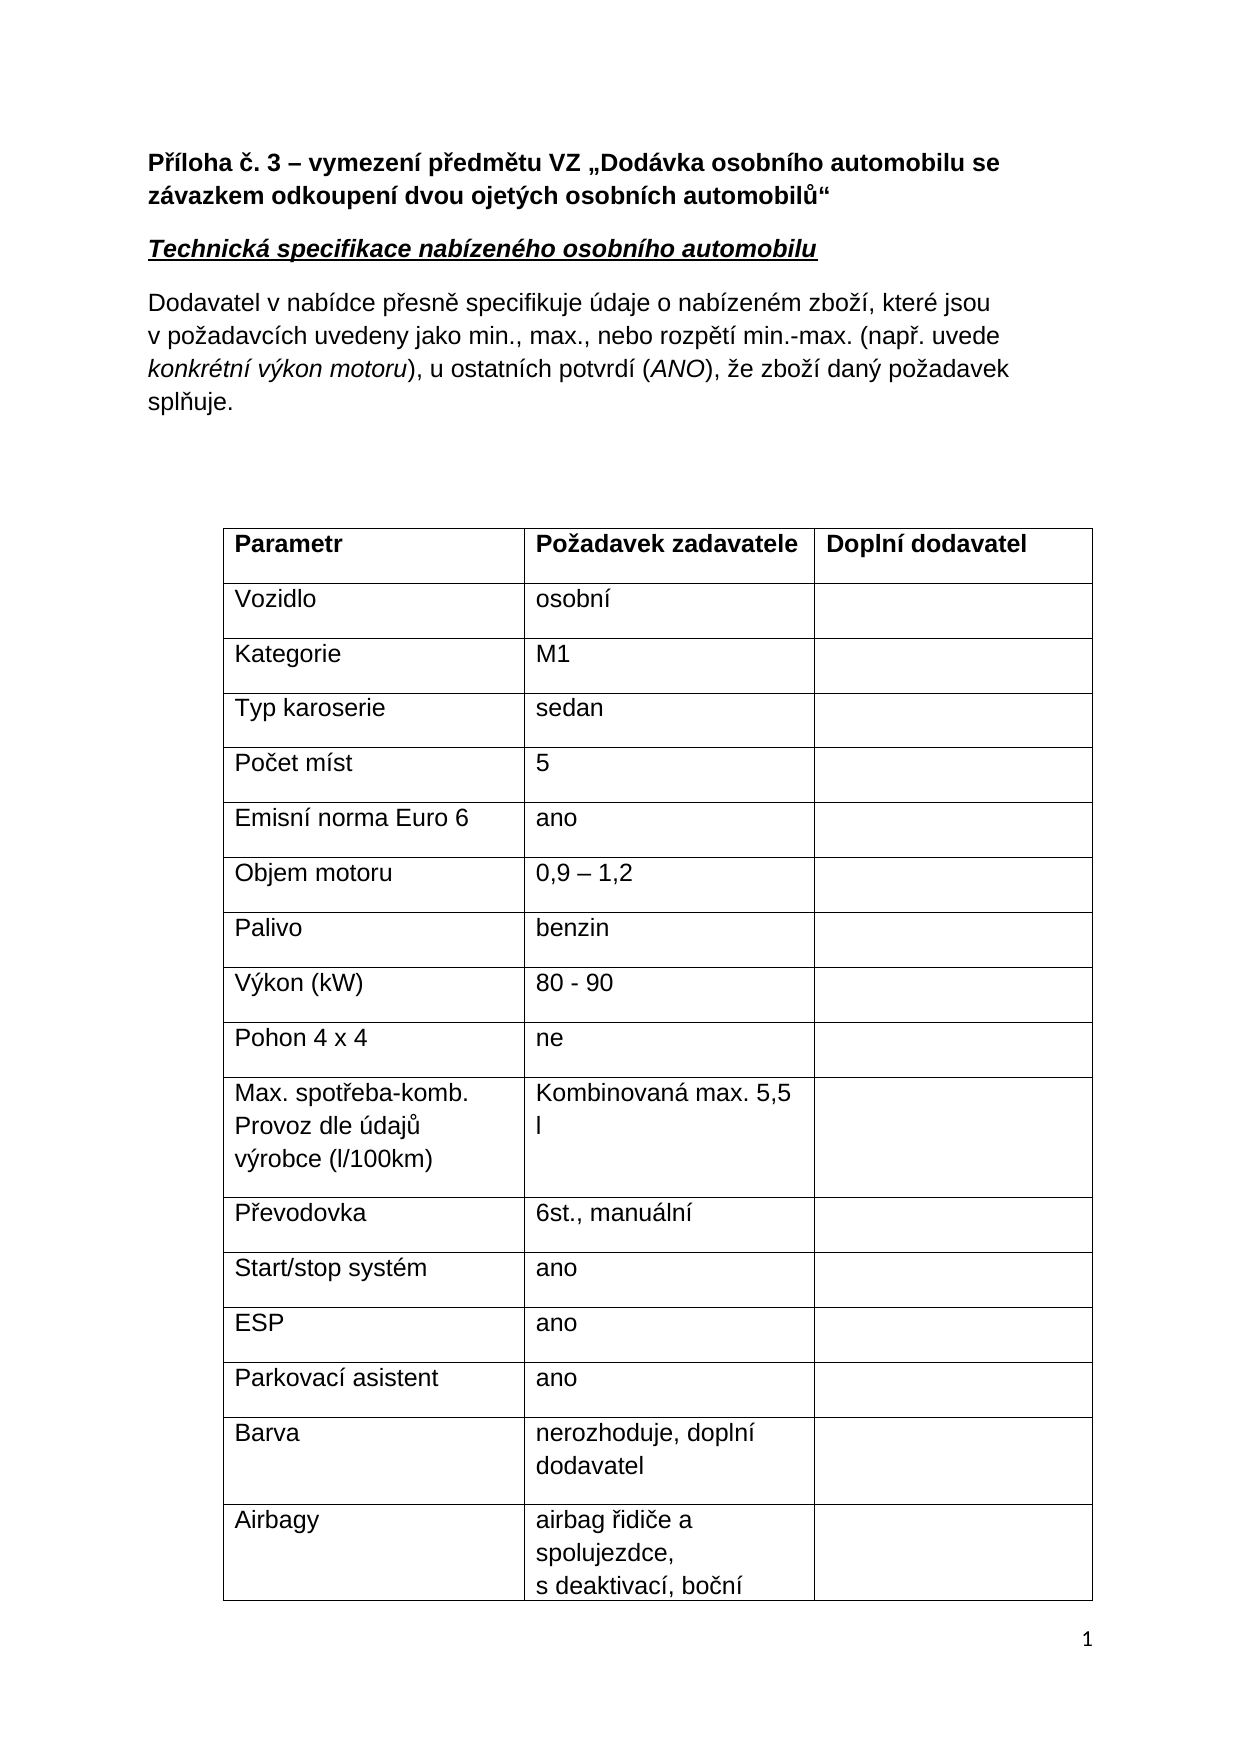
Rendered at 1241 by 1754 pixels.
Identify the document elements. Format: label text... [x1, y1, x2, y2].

table_cell [815, 1418, 1092, 1504]
text Příloha č. 3 – vymezení předmětu VZ „Dodávka osobního automobilu se závazkem odkoupení dvou ojetých osobních automobilů“ [148, 148, 1093, 209]
text Dodavatel v nabídce přesně specifikuje údaje o nabízeném zboží, které jsou v požadavcích uvedeny jako min., max., nebo rozpětí min.-max. (např. uvede konkrétní výkon motoru), u ostatních potvrdí (ANO), že zboží daný požadavek splňuje. [148, 288, 1093, 416]
table_cell Objem motoru [224, 858, 524, 912]
table_cell 0,9 – 1,2 [525, 858, 814, 912]
table_cell Typ karoserie [224, 694, 524, 747]
table_cell Kategorie [224, 639, 524, 692]
table_cell Airbagy [224, 1505, 524, 1600]
table_cell [815, 1363, 1092, 1417]
table_cell Výkon (kW) [224, 968, 524, 1022]
table_cell M1 [525, 639, 814, 692]
table_cell nerozhoduje, doplní dodavatel [525, 1418, 814, 1504]
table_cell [525, 1505, 814, 1600]
table_cell ESP [224, 1308, 524, 1362]
table_cell benzin [525, 913, 814, 967]
table_cell Převodovka [224, 1198, 524, 1252]
table_cell Palivo [224, 913, 524, 967]
table_cell [815, 584, 1092, 637]
table_cell Počet míst [224, 748, 524, 802]
text Technická specifikace nabízeného osobního automobilu [148, 234, 1093, 263]
table_cell [815, 1023, 1092, 1077]
table_cell [815, 694, 1092, 747]
table_cell Pohon 4 x 4 [224, 1023, 524, 1077]
table_cell [815, 913, 1092, 967]
table_cell [815, 1253, 1092, 1307]
table_cell [815, 1308, 1092, 1362]
table_cell [815, 858, 1092, 912]
table_cell osobní [525, 584, 814, 637]
table_cell [815, 1198, 1092, 1252]
table_cell Start/stop systém [224, 1253, 524, 1307]
table_cell ano [525, 1253, 814, 1307]
table_header Požadavek zadavatele [525, 529, 814, 583]
table_cell ano [525, 803, 814, 857]
table_cell Kombinovaná max. 5,5 l [525, 1078, 814, 1197]
table_cell [815, 748, 1092, 802]
table_cell [815, 968, 1092, 1022]
table_cell Max. spotřeba-komb. Provoz dle údajů výrobce (l/100km) [224, 1078, 524, 1197]
table_cell [815, 1078, 1092, 1197]
table_cell 80 - 90 [525, 968, 814, 1022]
table_cell 6st., manuální [525, 1198, 814, 1252]
table_cell Vozidlo [224, 584, 524, 637]
table_header Parametr [224, 529, 524, 583]
table_cell sedan [525, 694, 814, 747]
table_cell ano [525, 1363, 814, 1417]
table_cell [815, 803, 1092, 857]
table_cell Parkovací asistent [224, 1363, 524, 1417]
table_cell [815, 1505, 1092, 1600]
table_cell [815, 639, 1092, 692]
table_cell ne [525, 1023, 814, 1077]
table_cell Barva [224, 1418, 524, 1504]
table_cell Emisní norma Euro 6 [224, 803, 524, 857]
table_header Doplní dodavatel [815, 529, 1092, 583]
table_cell ano [525, 1308, 814, 1362]
table_cell 5 [525, 748, 814, 802]
